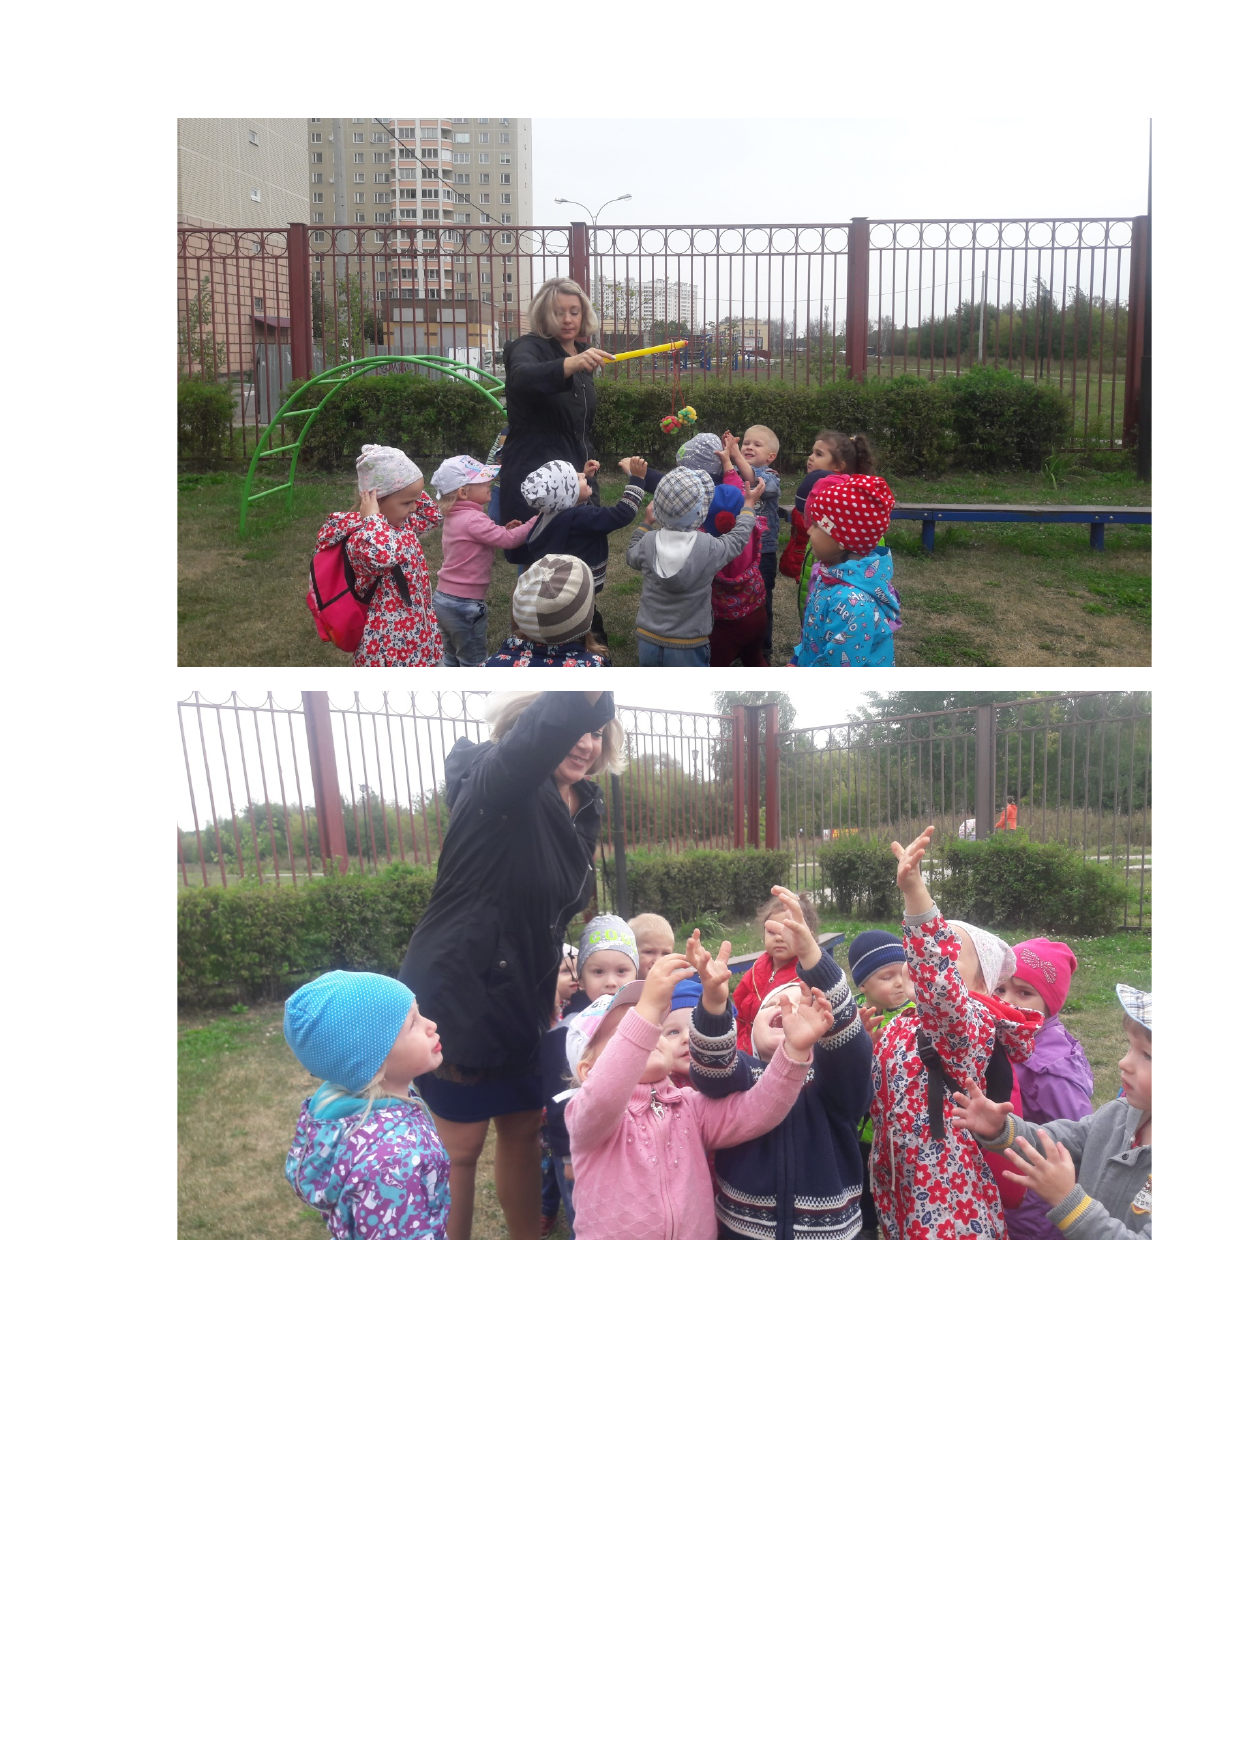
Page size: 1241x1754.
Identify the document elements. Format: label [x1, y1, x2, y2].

picture [177, 118, 1152, 667]
picture [177, 691, 1152, 1240]
